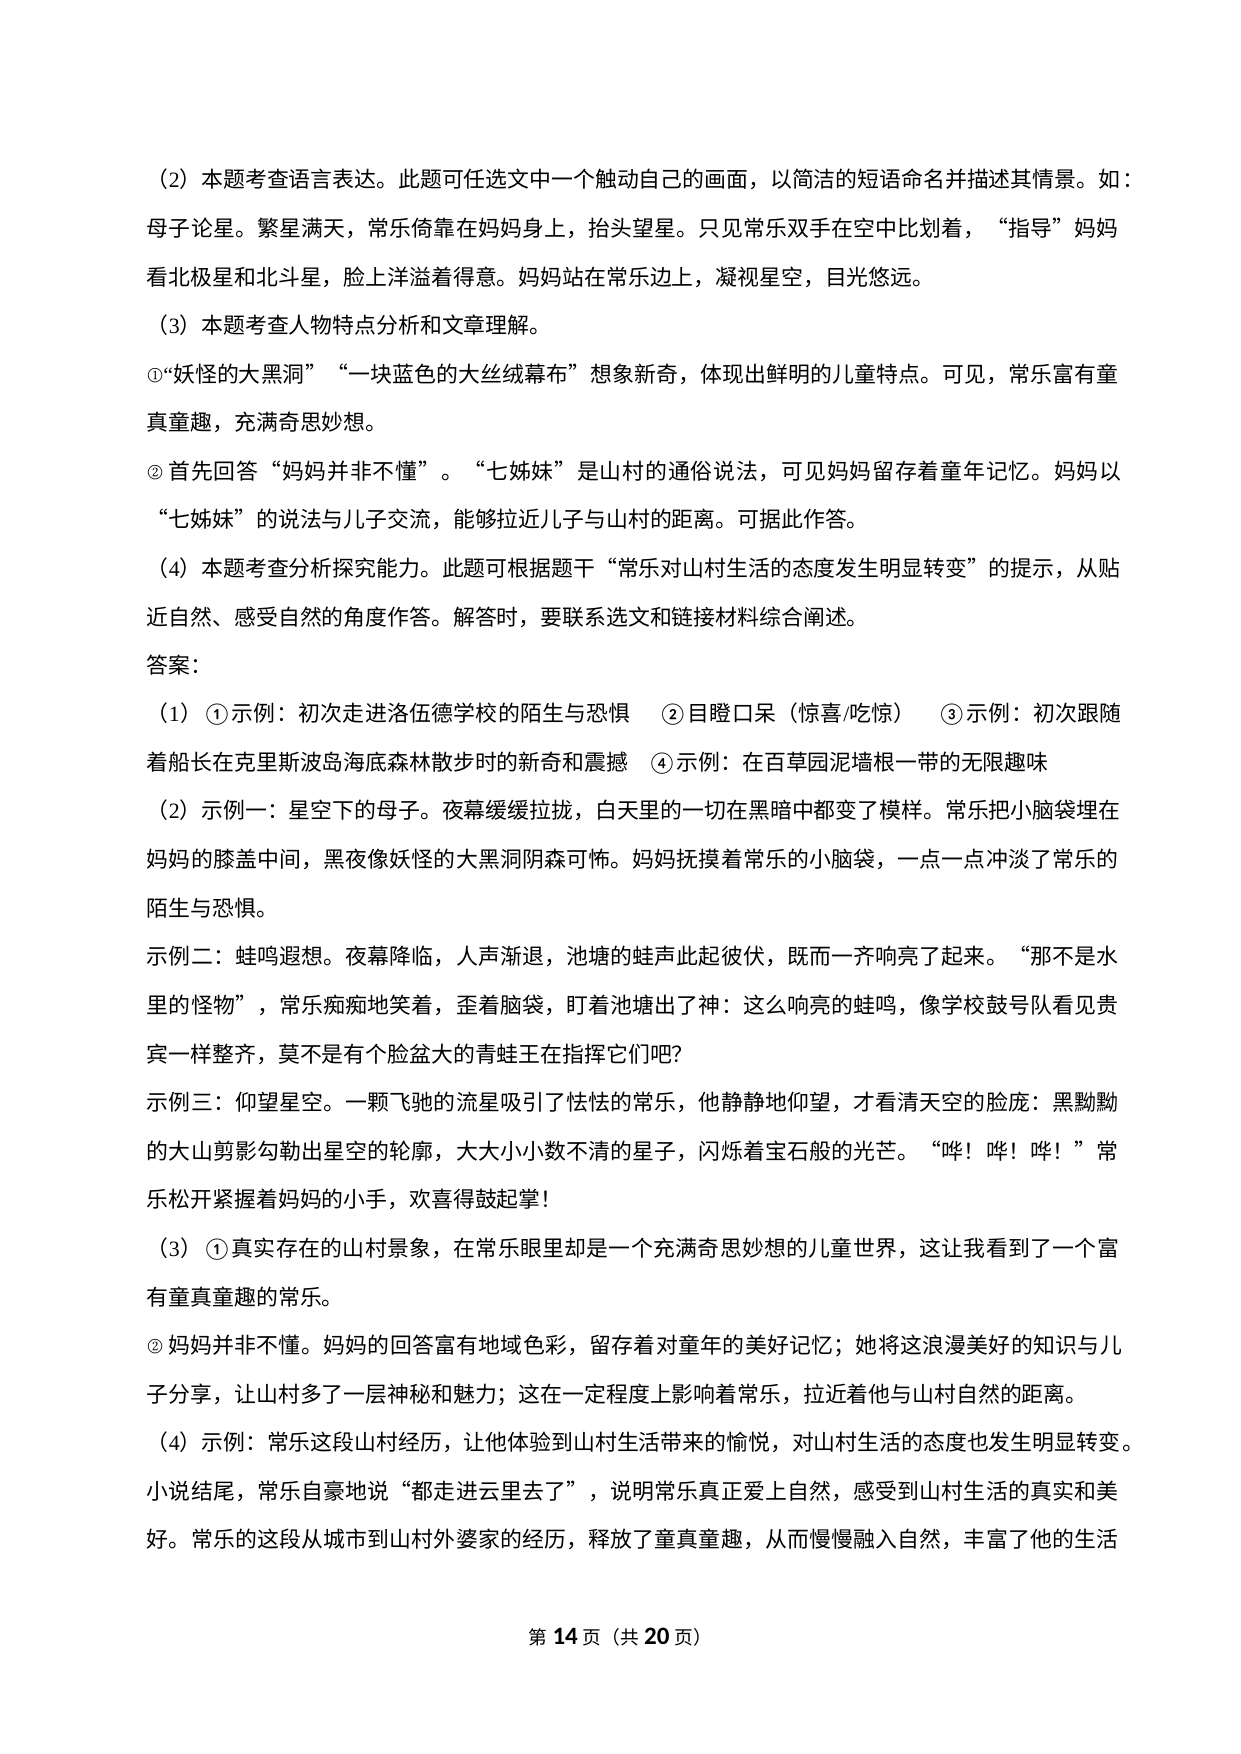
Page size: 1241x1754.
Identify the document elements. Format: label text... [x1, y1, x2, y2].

text （1）①示例：初次走进洛伍德学校的陌生与恐惧 ②目瞪口呆（惊喜/吃惊） ③示例：初次跟随着船长在克里斯波岛海底森林散步时的新奇和震撼 ④示例：在百草园泥墙根一带的无限趣味 [147, 696, 1122, 777]
text 答案： [147, 647, 1122, 680]
text （4）本题考查分析探究能力。此题可根据题干“常乐对山村生活的态度发生明显转变”的提示，从贴近自然、感受自然的角度作答。解答时，要联系选文和链接材料综合阐述。 [147, 550, 1122, 632]
text （2）示例一：星空下的母子。夜幕缓缓拉拢，白天里的一切在黑暗中都变了模样。常乐把小脑袋埋在妈妈的膝盖中间，黑夜像妖怪的大黑洞阴森可怖。妈妈抚摸着常乐的小脑袋，一点一点冲淡了常乐的陌生与恐惧。 [147, 793, 1122, 923]
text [147, 1424, 1122, 1554]
text ②首先回答“妈妈并非不懂”。“七姊妹”是山村的通俗说法，可见妈妈留存着童年记忆。妈妈以“七姊妹”的说法与儿子交流，能够拉近儿子与山村的距离。可据此作答。 [147, 453, 1122, 534]
text 示例二：蛙鸣遐想。夜幕降临，人声渐退，池塘的蛙声此起彼伏，既而一齐响亮了起来。“那不是水里的怪物”，常乐痴痴地笑着，歪着脑袋，盯着池塘出了神：这么响亮的蛙鸣，像学校鼓号队看见贵宾一样整齐，莫不是有个脸盆大的青蛙王在指挥它们吧？ [147, 939, 1122, 1069]
text （3）①真实存在的山村景象，在常乐眼里却是一个充满奇思妙想的儿童世界，这让我看到了一个富有童真童趣的常乐。 [147, 1230, 1122, 1312]
text （3）本题考查人物特点分析和文章理解。 [147, 308, 1122, 340]
text ①“妖怪的大黑洞”“一块蓝色的大丝绒幕布”想象新奇，体现出鲜明的儿童特点。可见，常乐富有童真童趣，充满奇思妙想。 [147, 356, 1122, 437]
text （2）本题考查语言表达。此题可任选文中一个触动自己的画面，以简洁的短语命名并描述其情景。如：母子论星。繁星满天，常乐倚靠在妈妈身上，抬头望星。只见常乐双手在空中比划着，“指导”妈妈看北极星和北斗星，脸上洋溢着得意。妈妈站在常乐边上，凝视星空，目光悠远。 [147, 162, 1122, 292]
text ②妈妈并非不懂。妈妈的回答富有地域色彩，留存着对童年的美好记忆；她将这浪漫美好的知识与儿子分享，让山村多了一层神秘和魅力；这在一定程度上影响着常乐，拉近着他与山村自然的距离。 [147, 1327, 1122, 1409]
text 示例三：仰望星空。一颗飞驰的流星吸引了怯怯的常乐，他静静地仰望，才看清天空的脸庞：黑黝黝的大山剪影勾勒出星空的轮廓，大大小小数不清的星子，闪烁着宝石般的光芒。“哗！哗！哗！”常乐松开紧握着妈妈的小手，欢喜得鼓起掌！ [147, 1084, 1122, 1214]
